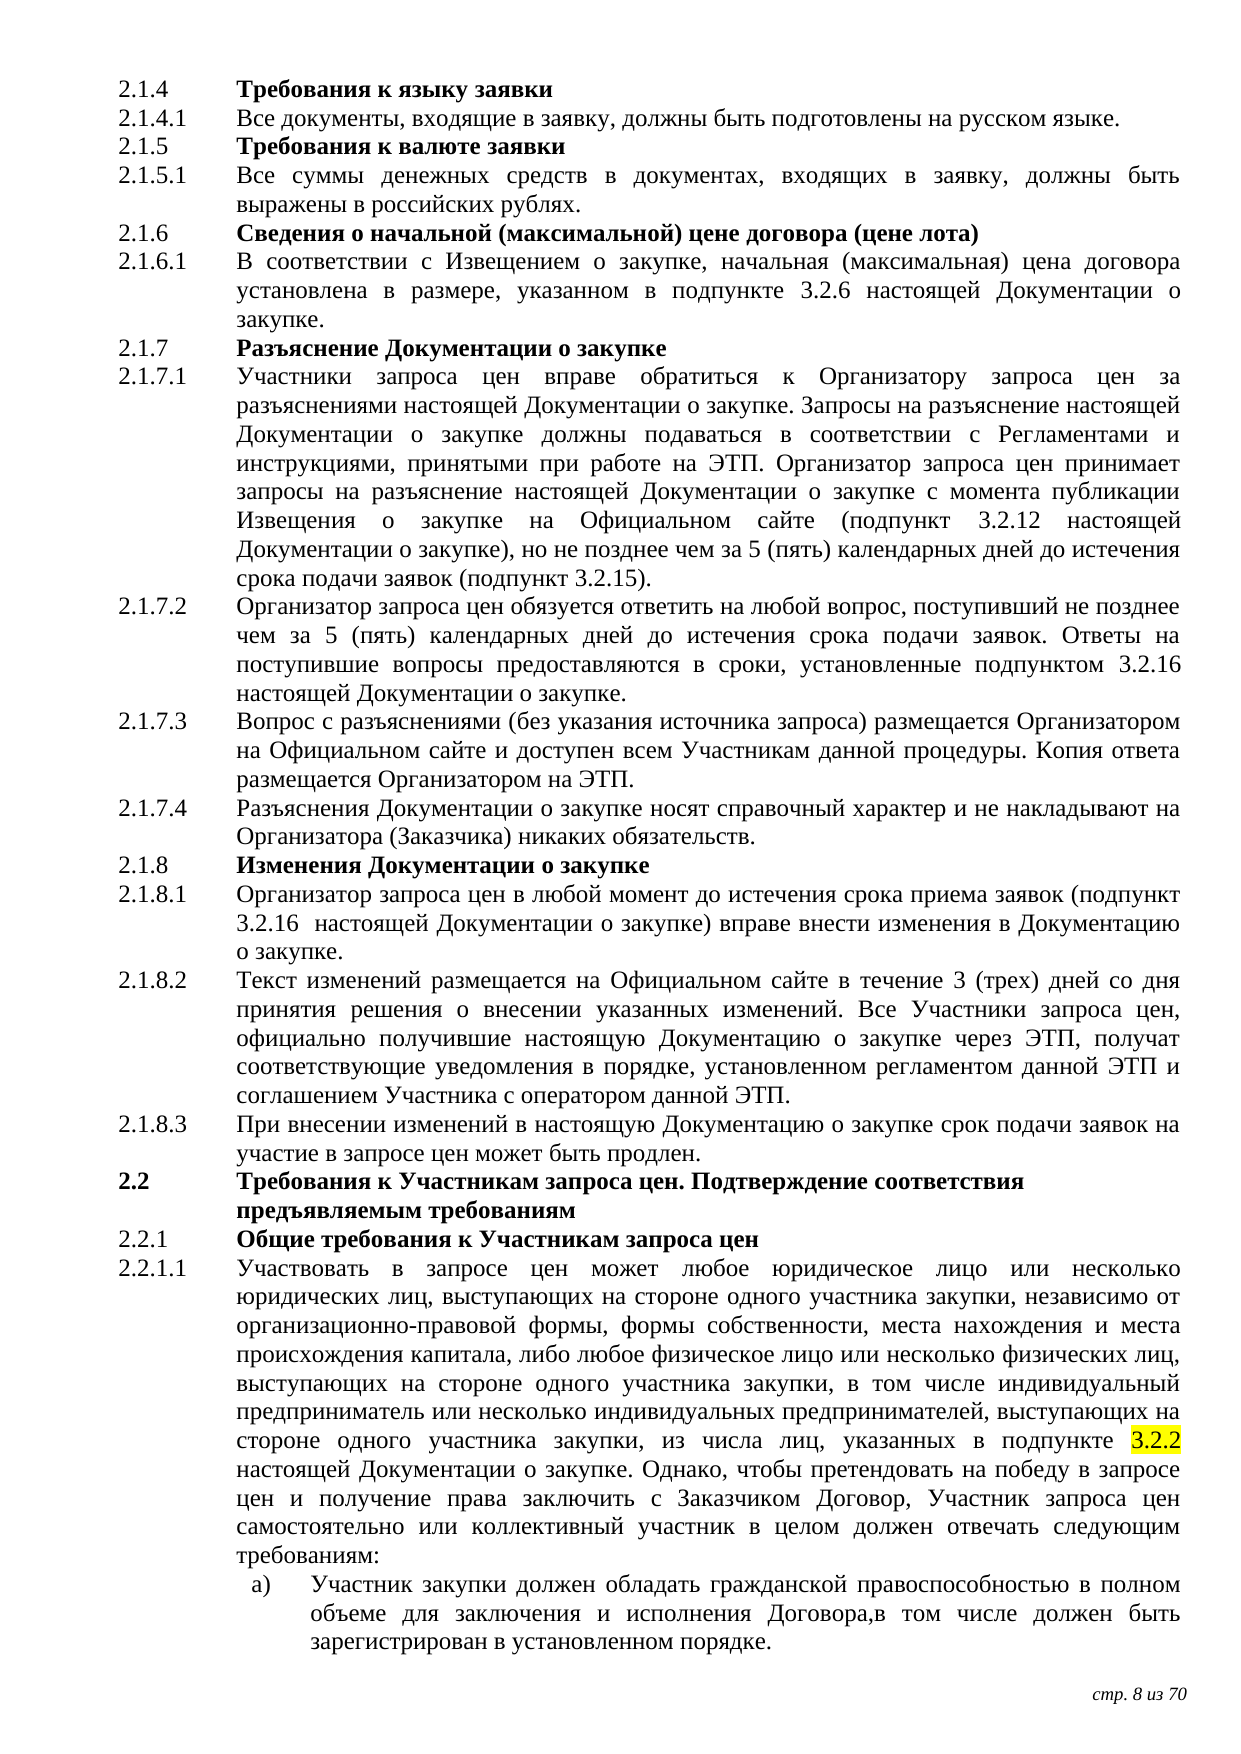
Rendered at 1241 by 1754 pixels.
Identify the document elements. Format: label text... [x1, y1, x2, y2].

list Общие требования к Участникам запроса цен [118, 1224, 1181, 1253]
text Сведения о начальной (максимальной) цене договора (цене лота) [118, 218, 1181, 246]
text Участники запроса цен вправе обратиться к Организатору запроса цен за разъяснениями настоящей Документации о закупке. Запросы на разъяснение настоящей Документации о закупке должны подаваться в соответствии с Регламентами и инструкциями, принятыми при работе на ЭТП. Организатор запроса цен принимает запросы на разъяснение настоящей Документации о закупке с момента публикации Извещения о закупке на Официальном сайте (подпункт 3.2.12 настоящей Документации о закупке), но не позднее чем за 5 (пять) календарных дней до истечения срока подачи заявок (подпункт 3.2.15). [118, 361, 1181, 591]
text При внесении изменений в настоящую Документацию о закупке срок подачи заявок на участие в запросе цен может быть продлен. [118, 1109, 1181, 1166]
list Все документы, входящие в заявку, должны быть подготовлены на русском языке. [118, 103, 1181, 131]
text Текст изменений размещается на Официальном сайте в течение 3 (трех) дней со дня принятия решения о внесении указанных изменений. Все Участники запроса цен, официально получившие настоящую Документацию о закупке через ЭТП, получат соответствующие уведомления в порядке, установленном регламентом данной ЭТП и соглашением Участника с оператором данной ЭТП. [118, 965, 1181, 1109]
text Организатор запроса цен обязуется ответить на любой вопрос, поступивший не позднее чем за 5 (пять) календарных дней до истечения срока подачи заявок. Ответы на поступившие вопросы предоставляются в сроки, установленные подпунктом 3.2.16 настоящей Документации о закупке. [118, 591, 1181, 706]
text Требования к валюте заявки [118, 131, 1181, 160]
text Требования к языку заявки [118, 74, 1181, 103]
text Разъяснение Документации о закупке [118, 333, 1181, 361]
list Участник закупки должен обладать гражданской правоспособностью в полном объеме для заключения и исполнения Договора,в том числе должен быть зарегистрирован в установленном порядке. [251, 1569, 1181, 1655]
text Разъяснения Документации о закупке носят справочный характер и не накладывают на Организатора (Заказчика) никаких обязательств. [118, 793, 1181, 850]
text Организатор запроса цен в любой момент до истечения срока приема заявок (подпункт 3.2.16 настоящей Документации о закупке) вправе внести изменения в Документацию о закупке. [118, 879, 1181, 965]
list Участвовать в запросе цен может любое юридическое лицо или несколько юридических лиц, выступающих на стороне одного участника закупки, независимо от организационно-правовой формы, формы собственности, места нахождения и места происхождения капитала, либо любое физическое лицо или несколько физических лиц, выступающих на стороне одного участника закупки, в том числе индивидуальный предприниматель или несколько индивидуальных предпринимателей, выступающих на стороне одного участника закупки, из числа лиц, указанных в подпункте 3.2.2 настоящей Документации о закупке. Однако, чтобы претендовать на победу в запросе цен и получение права заключить с Заказчиком Договор, Участник запроса цен самостоятельно или коллективный участник в целом должен отвечать следующим требованиям: [118, 1253, 1181, 1569]
text В соответствии с Извещением о закупке, начальная (максимальная) цена договора установлена в размере, указанном в подпункте 3.2.6 настоящей Документации о закупке. [118, 246, 1181, 333]
subtitle Требования к Участникам запроса цен. Подтверждение соответствия предъявляемым требованиям [118, 1166, 1181, 1224]
text Вопрос с разъяснениями (без указания источника запроса) размещается Организатором на Официальном сайте и доступен всем Участникам данной процедуры. Копия ответа размещается Организатором на ЭТП. [118, 706, 1181, 793]
text Изменения Документации о закупке [118, 850, 1181, 879]
text Все суммы денежных средств в документах, входящих в заявку, должны быть выражены в российских рублях. [118, 160, 1181, 218]
